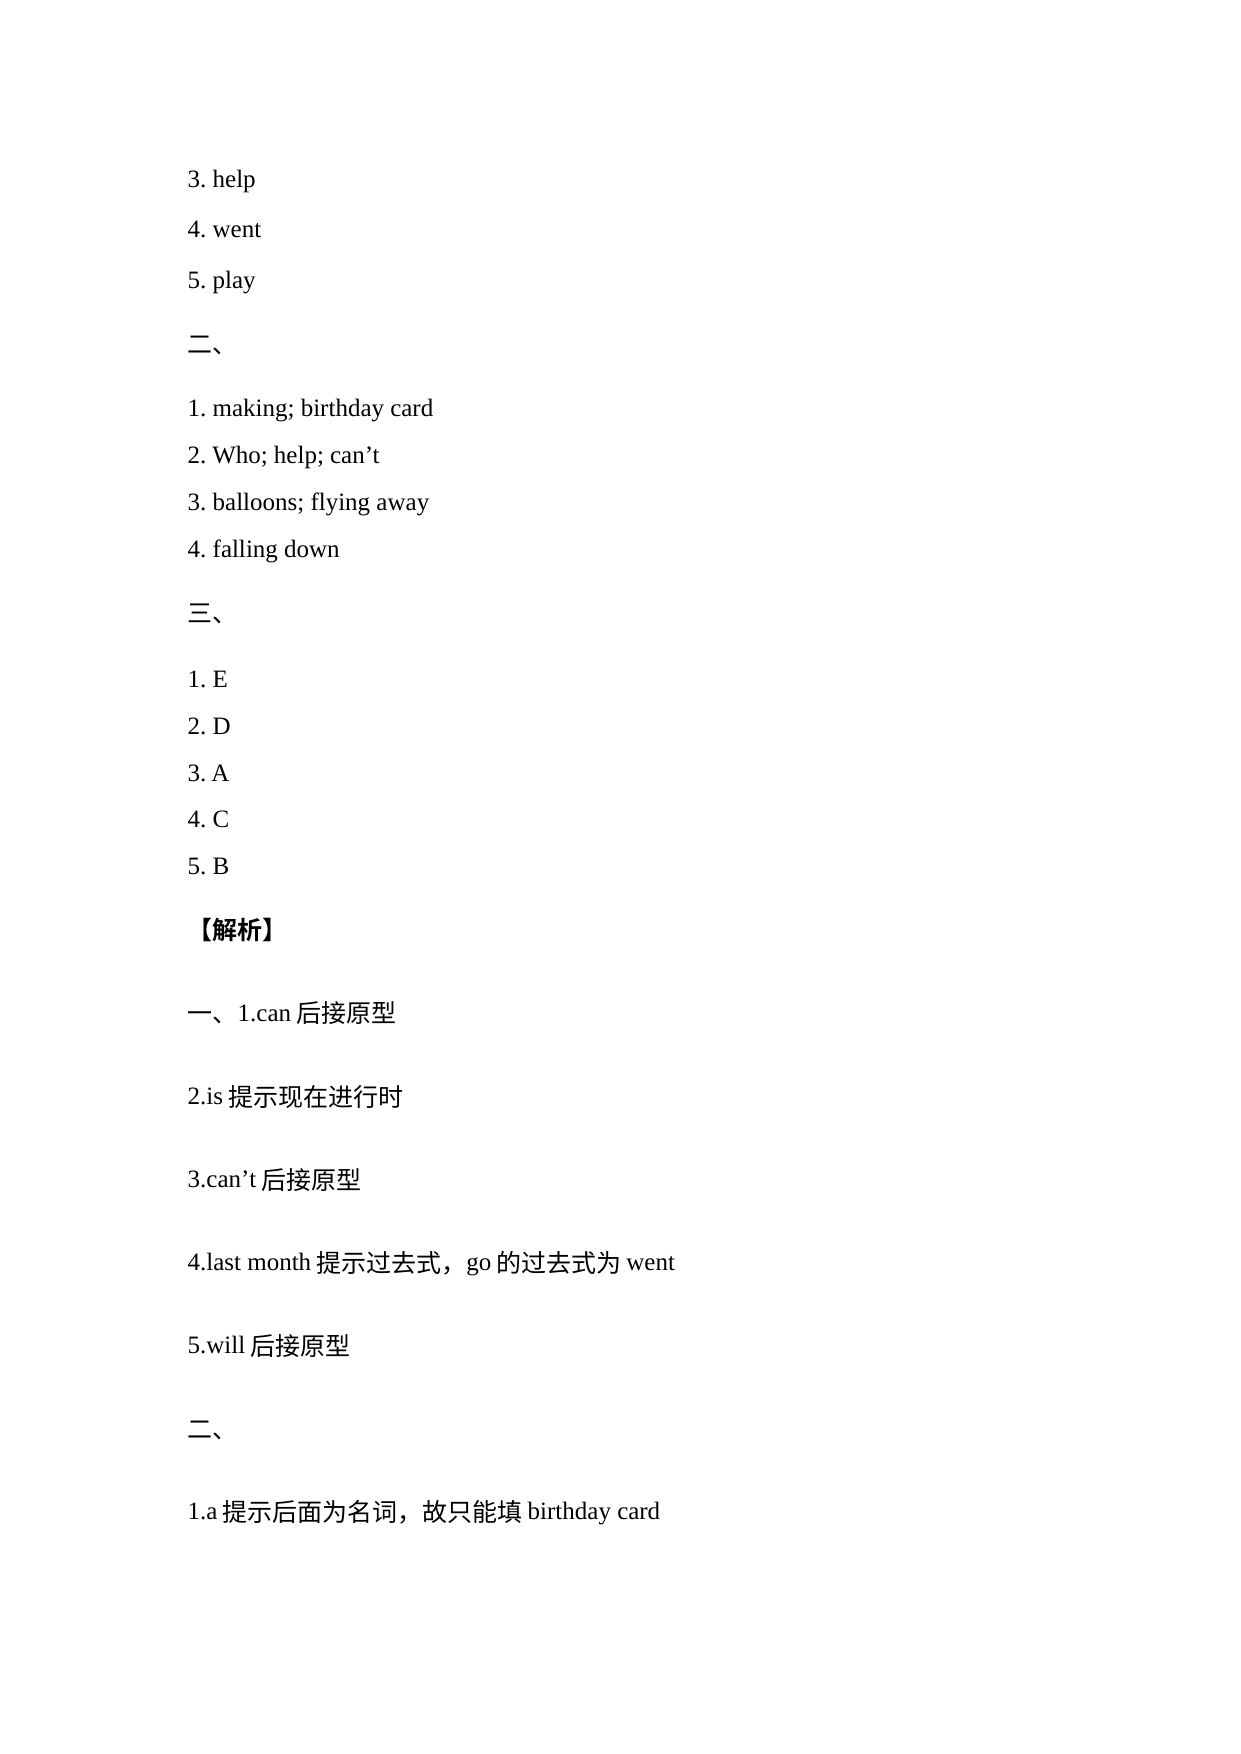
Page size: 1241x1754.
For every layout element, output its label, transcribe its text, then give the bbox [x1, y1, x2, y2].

text 1. E [187, 662, 1053, 694]
text 5. play [187, 263, 1053, 296]
text 【解析】 [187, 896, 1053, 961]
text 4. falling down [187, 532, 1053, 564]
text 4. went [187, 213, 1053, 245]
text 5. B [187, 849, 1053, 882]
text 2. Who; help; can’t [187, 438, 1053, 471]
text 2.is提示现在进行时 [187, 1063, 1053, 1128]
text 2. D [187, 709, 1053, 741]
text 4. C [187, 803, 1053, 835]
text 1.a提示后面为名词，故只能填birthday card [187, 1478, 1053, 1543]
text 3. balloons; flying away [187, 485, 1053, 518]
text 三、 [187, 579, 1053, 644]
text 3. help [187, 162, 1053, 194]
text 3. A [187, 756, 1053, 788]
text 4.last month提示过去式，go的过去式为went [187, 1229, 1053, 1294]
text 5.will后接原型 [187, 1312, 1053, 1377]
text 一、1.can后接原型 [187, 979, 1053, 1044]
text 二、 1. making; birthday card [187, 310, 1053, 424]
text 二、 [187, 1395, 1053, 1460]
text 3.can’t后接原型 [187, 1146, 1053, 1211]
